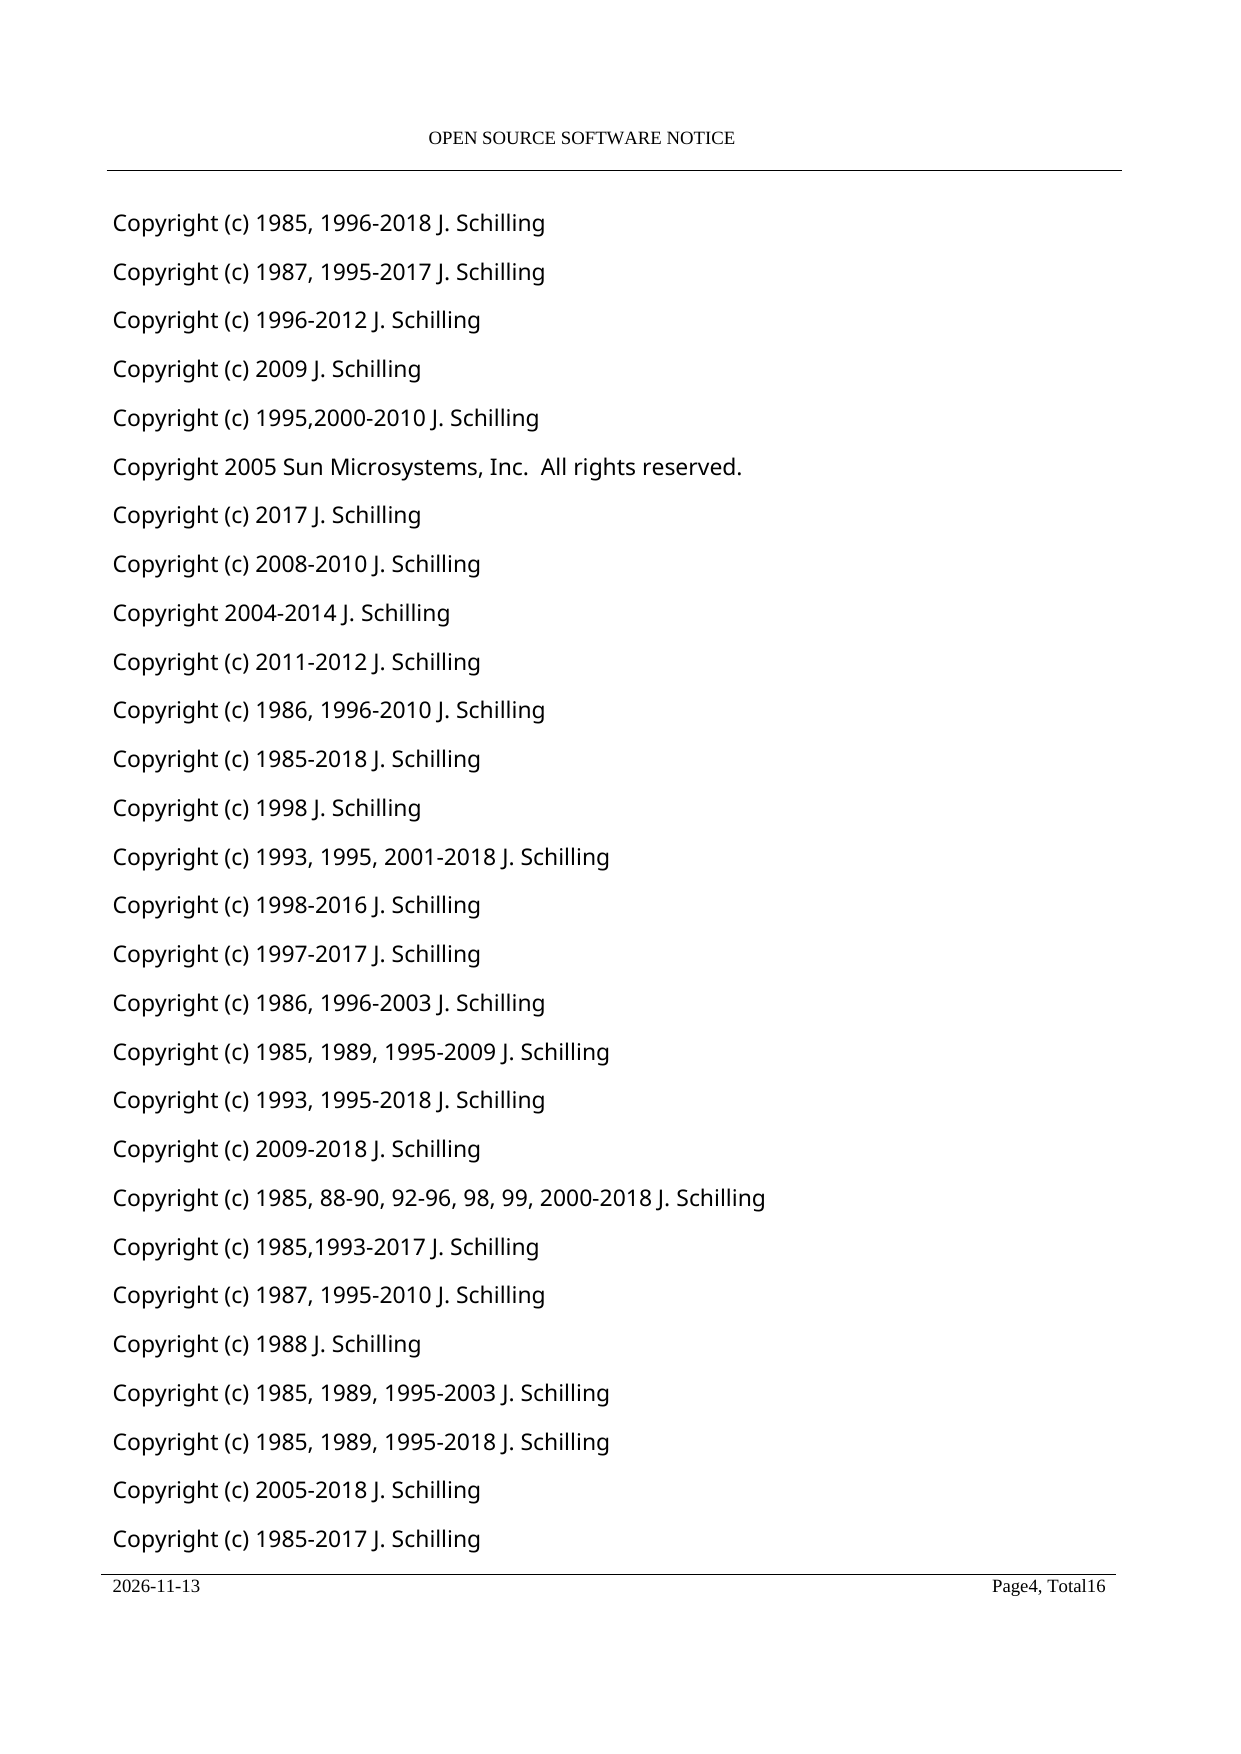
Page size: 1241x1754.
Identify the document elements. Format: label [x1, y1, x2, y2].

text [112, 206, 1128, 1555]
